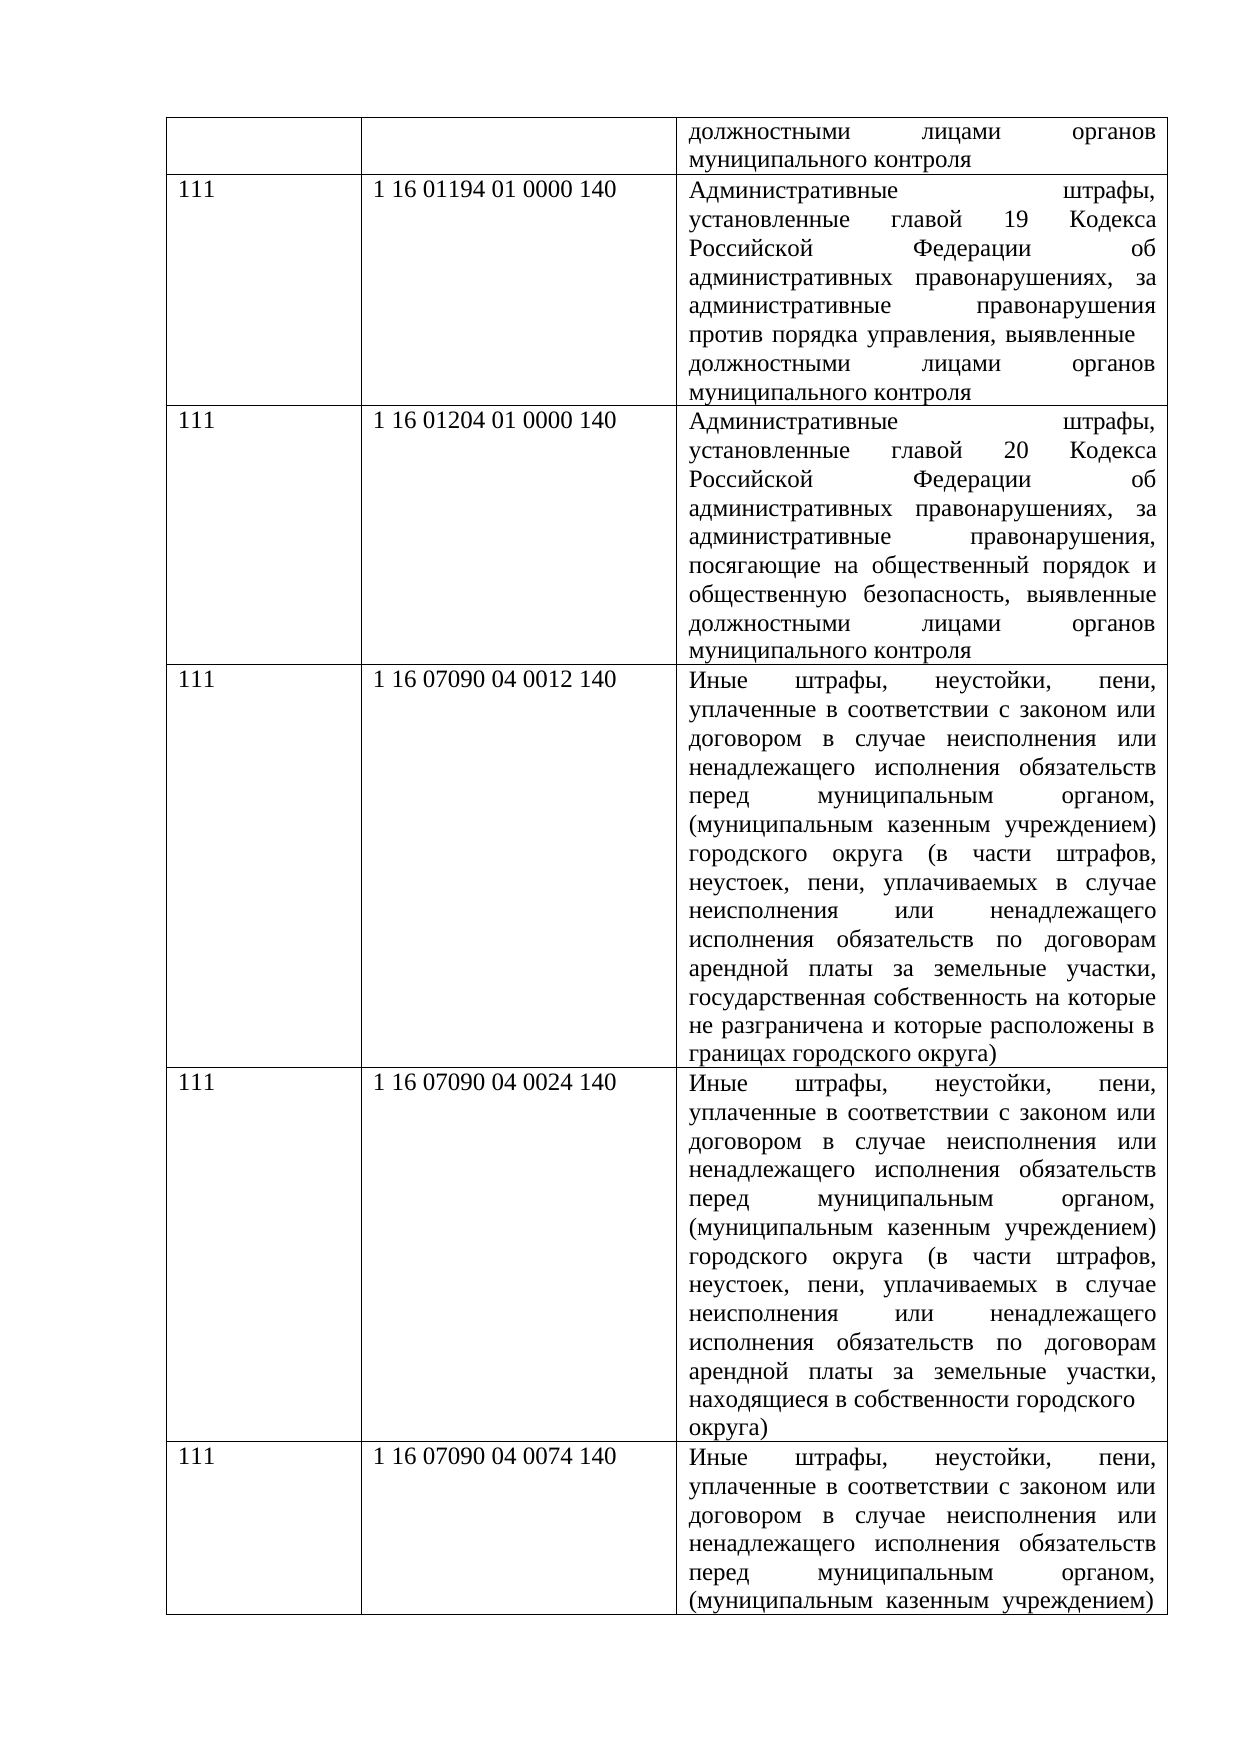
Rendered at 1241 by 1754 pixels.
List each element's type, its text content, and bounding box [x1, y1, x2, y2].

table_cell Иные штрафы, неустойки, пени, уплаченные в соответствии с законом или договором в случае неисполнения или ненадлежащего исполнения обязательств перед муниципальным органом, (муниципальным казенным учреждением) городского округа (в части штрафов, неустоек, пени, уплачиваемых в случае неисполнения или ненадлежащего исполнения обязательств по договорам арендной платы за земельные участки, государственная собственность на которые не разграничена и которые расположены в границах городского округа) [677, 665, 1167, 1067]
table_cell 111 [167, 175, 361, 405]
table_header [167, 118, 361, 174]
table_header [362, 118, 676, 174]
table_cell Иные штрафы, неустойки, пени, уплаченные в соответствии с законом или договором в случае неисполнения или ненадлежащего исполнения обязательств перед муниципальным органом, (муниципальным казенным учреждением) городского округа (в части штрафов, неустоек, пени, уплачиваемых в случае неисполнения или ненадлежащего исполнения обязательств по договорам арендной платы за земельные участки, находящиеся в собственности городского округа) [677, 1068, 1167, 1441]
table_header должностными лицами органов муниципального контроля [677, 118, 1167, 174]
table_cell 111 [167, 665, 361, 1067]
table_cell 1 16 01204 01 0000 140 [362, 406, 676, 664]
table_cell Административные штрафы, установленные главой 19 Кодекса Российской Федерации об административных правонарушениях, за административные правонарушения против порядка управления, выявленные должностными лицами органов муниципального контроля [677, 175, 1167, 405]
table_cell 1 16 07090 04 0074 140 [362, 1442, 676, 1614]
table_cell Административные штрафы, установленные главой 20 Кодекса Российской Федерации об административных правонарушениях, за административные правонарушения, посягающие на общественный порядок и общественную безопасность, выявленные должностными лицами органов муниципального контроля [677, 406, 1167, 664]
table_cell 1 16 07090 04 0024 140 [362, 1068, 676, 1441]
table_cell 111 [167, 1442, 361, 1614]
table_cell 111 [167, 406, 361, 664]
table_cell 1 16 01194 01 0000 140 [362, 175, 676, 405]
table_cell 111 [167, 1068, 361, 1441]
table_cell 1 16 07090 04 0012 140 [362, 665, 676, 1067]
table_cell Иные штрафы, неустойки, пени, уплаченные в соответствии с законом или договором в случае неисполнения или ненадлежащего исполнения обязательств перед муниципальным органом, (муниципальным казенным учреждением) [677, 1442, 1167, 1614]
